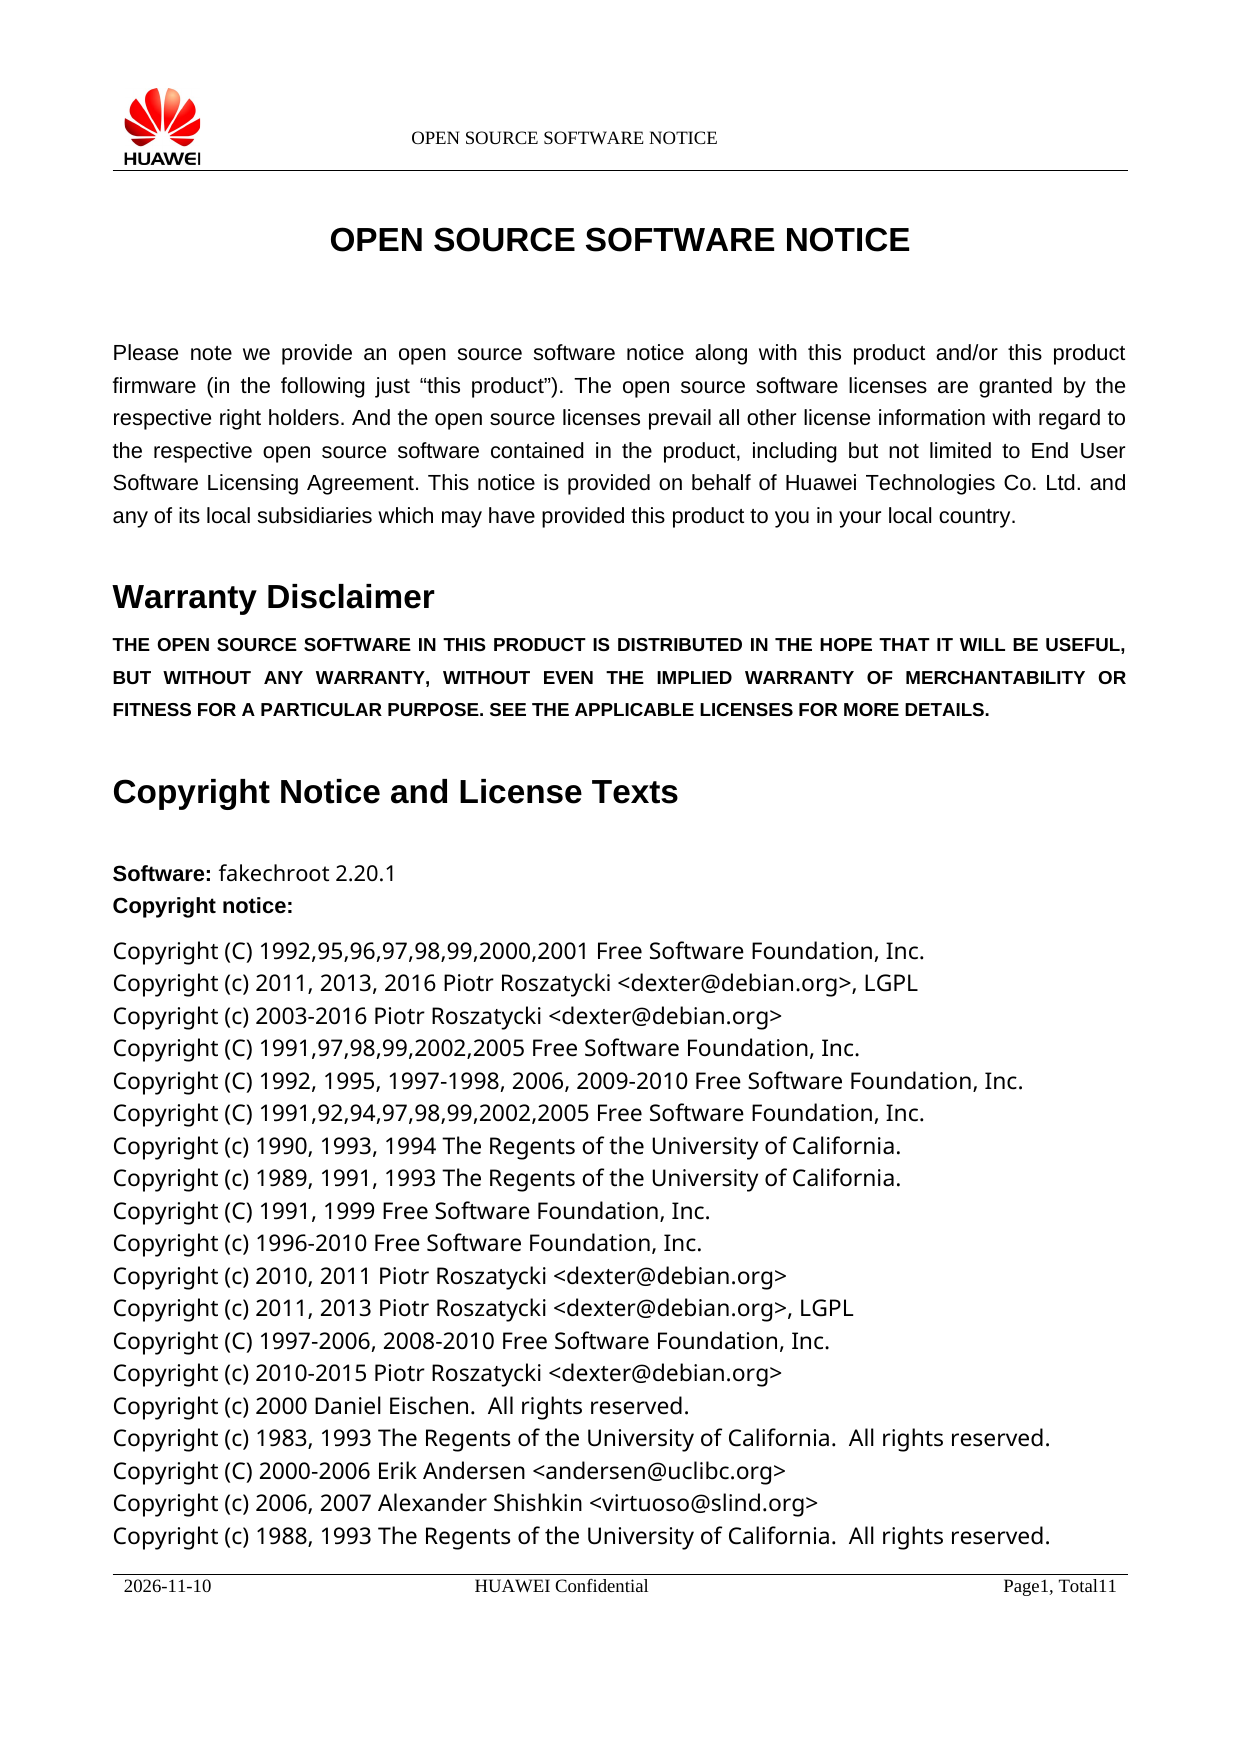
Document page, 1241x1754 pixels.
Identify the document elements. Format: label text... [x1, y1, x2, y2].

text Warranty Disclaimer [112, 564, 1128, 629]
text Please note we provide an open source software notice along with this product and/or this product firmware (in the following just “this product”). The open source software licenses are granted by the respective right holders. And the open source licenses prevail all other license information with regard to the respective open source software contained in the product, including but not limited to End User Software Licensing Agreement. This notice is provided on behalf of Huawei Technologies Co. Ltd. and any of its local subsidiaries which may have provided this product to you in your local country. [112, 336, 1128, 531]
title Software: fakechroot 2.20.1 [112, 856, 1128, 889]
text Copyright notice: [112, 889, 1128, 921]
text Copyright Notice and License Texts [112, 759, 1128, 824]
text OPEN SOURCE SOFTWARE NOTICE [112, 206, 1128, 271]
text The open source software in this product is distributed in the hope that it will be useful, but WITHOUT ANY WARRANTY, without even the implied warranty of MERCHANTABILITY or FITNESS FOR A PARTICULAR PURPOSE. See the applicable licenses for more details. [112, 629, 1128, 726]
picture [124, 88, 201, 165]
